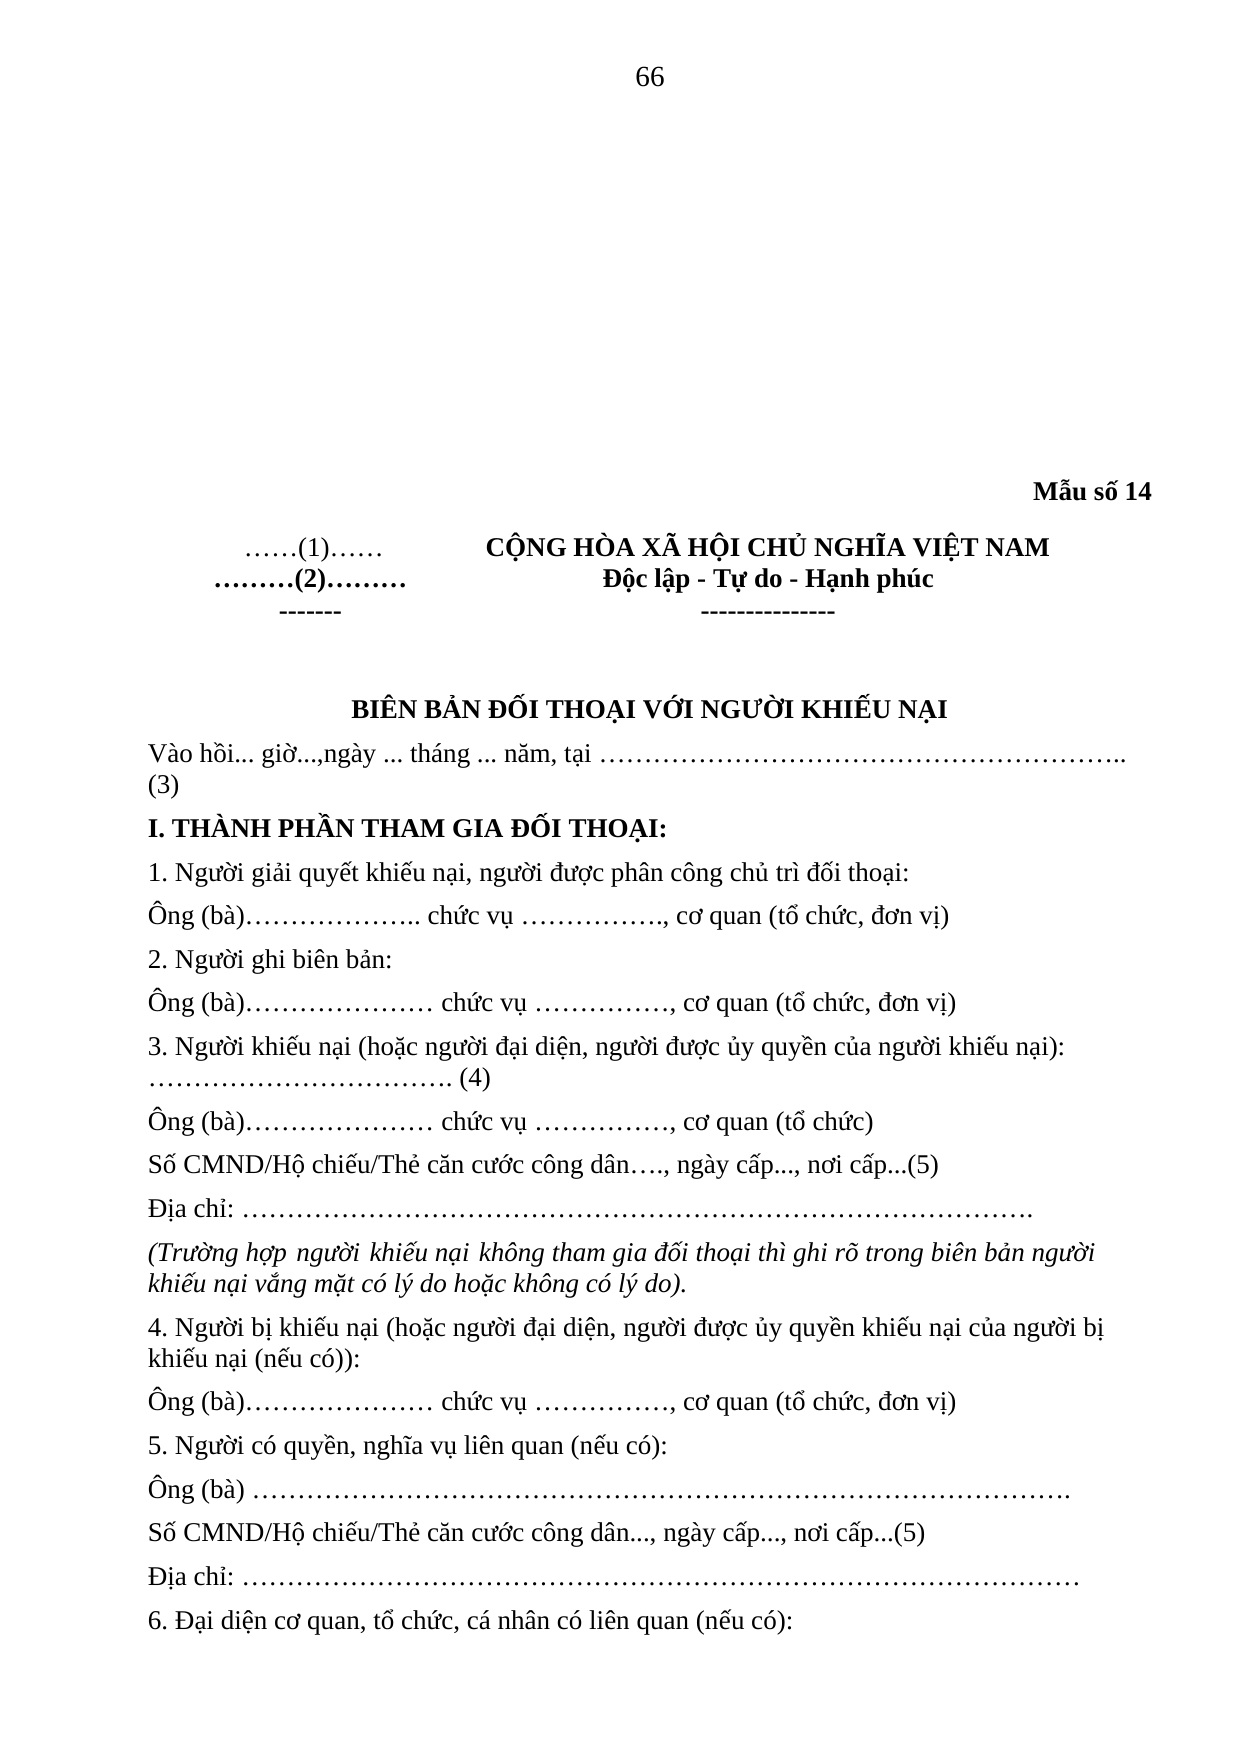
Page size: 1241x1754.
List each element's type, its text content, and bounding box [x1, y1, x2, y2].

text Vào hồi... giờ...,ngày ... tháng ... năm, tại …………………………………………………..(3) [148, 737, 1152, 799]
text 2. Người ghi biên bản: [148, 943, 1152, 974]
text Ông (bà)………………… chức vụ ……………, cơ quan (tổ chức, đơn vị) [148, 1386, 1152, 1417]
table_header ……(1)…… ………(2)……… ------- [148, 519, 473, 637]
text 4. Người bị khiếu nại (hoặc người đại diện, người được ủy quyền khiếu nại của người bị khiếu nại (nếu có)): [148, 1311, 1152, 1373]
text 5. Người có quyền, nghĩa vụ liên quan (nếu có): [148, 1429, 1152, 1460]
text Ông (bà)………………… chức vụ ……………, cơ quan (tổ chức, đơn vị) [148, 987, 1152, 1018]
text Ông (bà) ………………………………………………………………………………. [148, 1473, 1152, 1504]
text Địa chỉ: ………………………………………………………………………………… [148, 1560, 1152, 1591]
table_header CỘNG HÒA XÃ HỘI CHỦ NGHĨA VIỆT NAM Độc lập - Tự do - Hạnh phúc --------------- [473, 519, 1063, 637]
text Địa chỉ: ……………………………………………………………………………. [148, 1192, 1152, 1223]
text 1. Người giải quyết khiếu nại, người được phân công chủ trì đối thoại: [148, 856, 1152, 887]
text I. THÀNH PHẦN THAM GIA ĐỐI THOẠI: [148, 812, 1152, 843]
text Số CMND/Hộ chiếu/Thẻ căn cước công dân…., ngày cấp..., nơi cấp...(5) [148, 1149, 1152, 1180]
text Số CMND/Hộ chiếu/Thẻ căn cước công dân..., ngày cấp..., nơi cấp...(5) [148, 1516, 1152, 1548]
text (Trường hợp người khiếu nại không tham gia đối thoại thì ghi rõ trong biên bản người khiếu nại vắng mặt có lý do hoặc không có lý do). [148, 1236, 1152, 1298]
text 6. Đại diện cơ quan, tổ chức, cá nhân có liên quan (nếu có): [148, 1604, 1152, 1635]
text Ông (bà)……………….. chức vụ ……………., cơ quan (tổ chức, đơn vị) [148, 899, 1152, 930]
text 3. Người khiếu nại (hoặc người đại diện, người được ủy quyền của người khiếu nại):……………………………. (4) [148, 1030, 1152, 1092]
text Mẫu số 14 [148, 475, 1152, 506]
text Ông (bà)………………… chức vụ ……………, cơ quan (tổ chức) [148, 1105, 1152, 1136]
text BIÊN BẢN ĐỐI THOẠI VỚI NGƯỜI KHIẾU NẠI [148, 693, 1152, 725]
